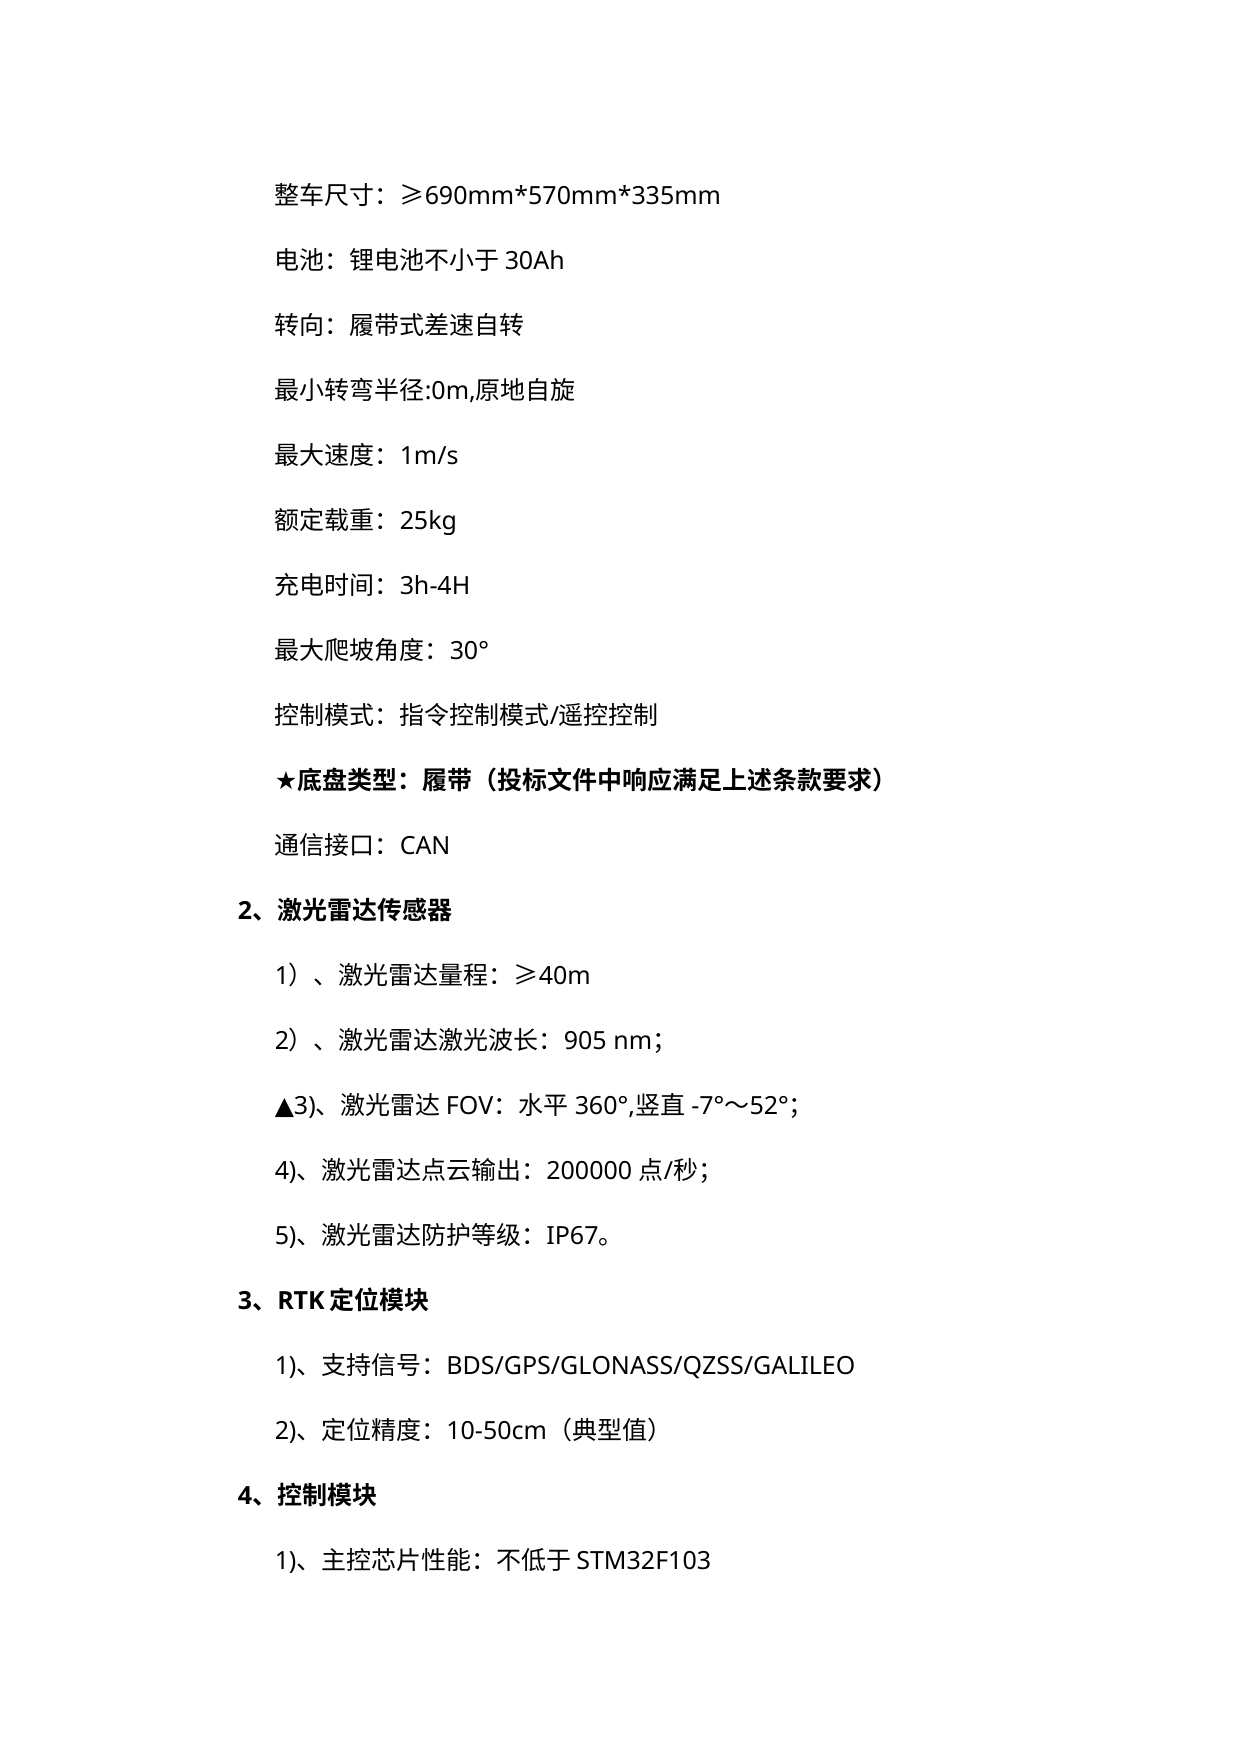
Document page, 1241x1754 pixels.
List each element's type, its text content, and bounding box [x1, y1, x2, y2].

text 1)、主控芯片性能：不低于STM32F103 [231, 1527, 1053, 1592]
text 最小转弯半径:0m,原地自旋 [231, 357, 1053, 422]
text ▲3)、激光雷达FOV：水平 360°,竖直 -7°～52°； [231, 1072, 1053, 1137]
text 额定载重：25kg [231, 487, 1053, 552]
text 4)、激光雷达点云输出：200000 点/秒； [231, 1137, 1053, 1202]
text 转向：履带式差速自转 [231, 292, 1053, 357]
text 充电时间：3h-4H [231, 552, 1053, 617]
text 1）、激光雷达量程：≥40m [231, 942, 1053, 1007]
text 2)、定位精度：10-50cm（典型值） [231, 1397, 1053, 1462]
text 2、激光雷达传感器 [187, 877, 1053, 942]
text 4、控制模块 [187, 1462, 1053, 1527]
text 整车尺寸：≥690mm*570mm*335mm [231, 162, 1053, 227]
text 通信接口：CAN [231, 812, 1053, 877]
text 最大爬坡角度：30° [231, 617, 1053, 682]
text 5)、激光雷达防护等级：IP67。 [231, 1202, 1053, 1267]
text 控制模式：指令控制模式/遥控控制 [231, 682, 1053, 747]
text 1)、支持信号：BDS/GPS/GLONASS/QZSS/GALILEO [231, 1332, 1053, 1397]
text ★底盘类型：履带（投标文件中响应满足上述条款要求） [231, 747, 1053, 812]
text 2）、激光雷达激光波长：905 nm； [231, 1007, 1053, 1072]
text 最大速度：1m/s [231, 422, 1053, 487]
text 3、RTK定位模块 [187, 1267, 1053, 1332]
text 电池：锂电池不小于30Ah [231, 227, 1053, 292]
